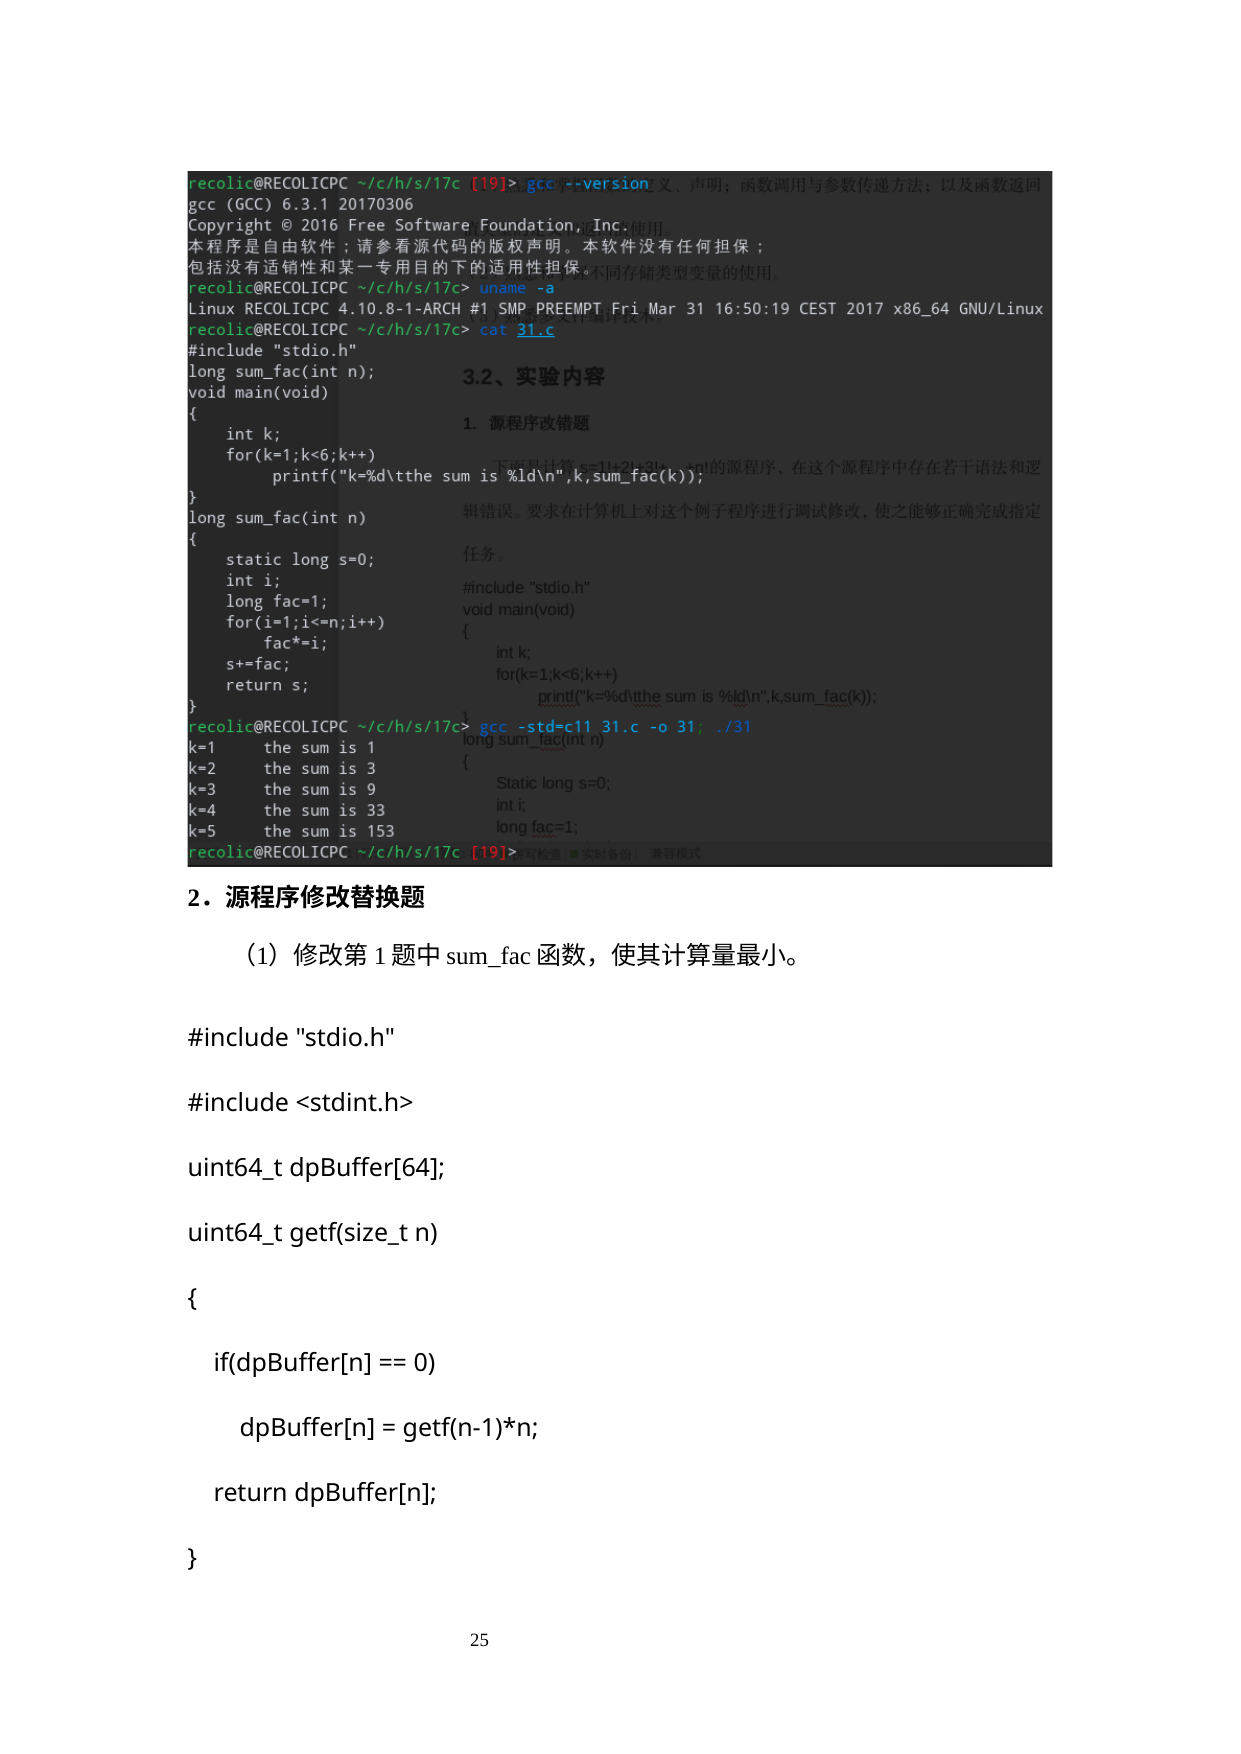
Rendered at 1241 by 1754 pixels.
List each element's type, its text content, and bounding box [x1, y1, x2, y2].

text } [187, 1524, 1053, 1589]
text uint64_t dpBuffer[64]; [187, 1134, 1053, 1199]
text dpBuffer[n] = getf(n-1)*n; [187, 1394, 1053, 1459]
text （1）修改第1题中sum_fac函数，使其计算量最小。 [187, 921, 1053, 986]
text return dpBuffer[n]; [187, 1459, 1053, 1524]
text #include <stdint.h> [187, 1069, 1053, 1134]
text #include "stdio.h" [187, 1004, 1053, 1069]
picture [187, 171, 1053, 867]
text uint64_t getf(size_t n) [187, 1199, 1053, 1264]
text 2．源程序修改替换题 [187, 877, 1053, 913]
text { [187, 1264, 1053, 1329]
text if(dpBuffer[n] == 0) [187, 1329, 1053, 1394]
